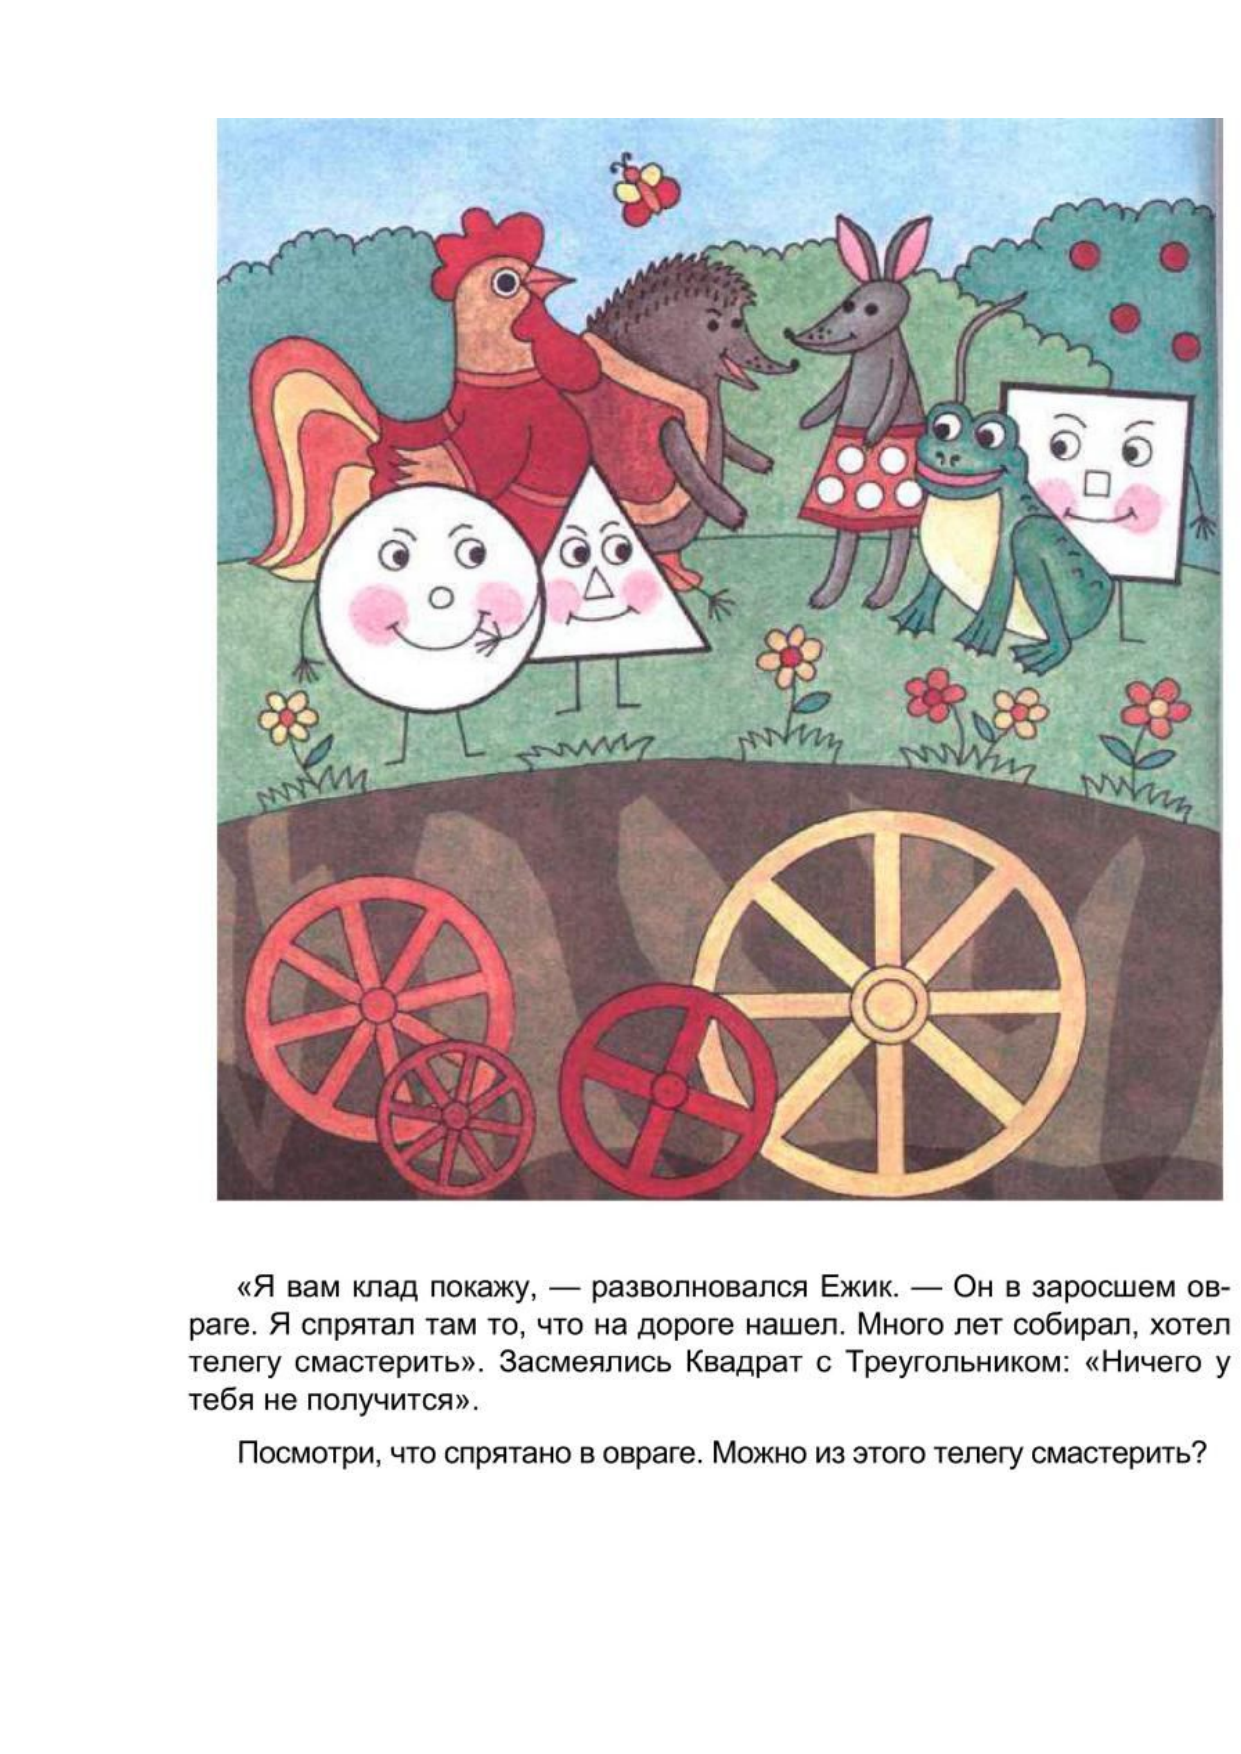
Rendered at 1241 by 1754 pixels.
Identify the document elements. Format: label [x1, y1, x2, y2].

picture [177, 118, 1240, 1473]
